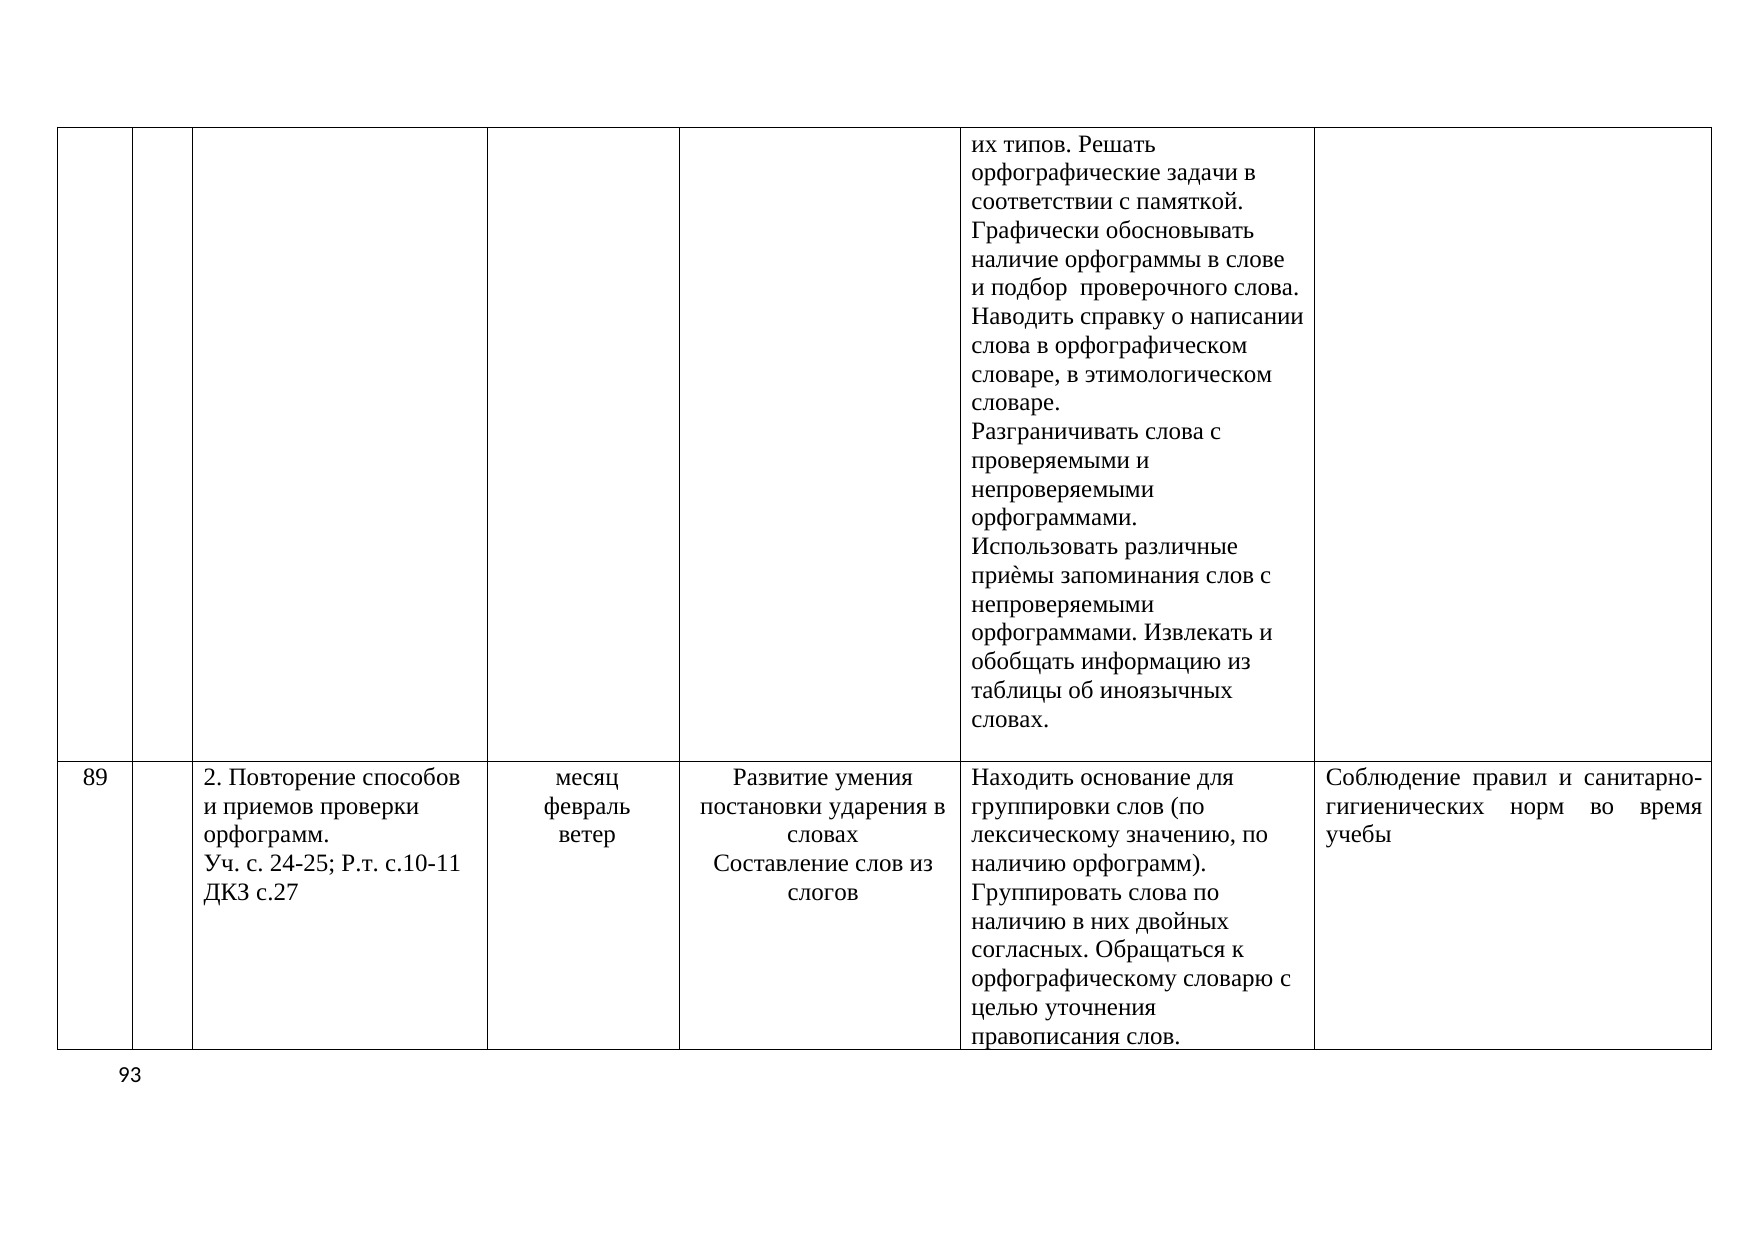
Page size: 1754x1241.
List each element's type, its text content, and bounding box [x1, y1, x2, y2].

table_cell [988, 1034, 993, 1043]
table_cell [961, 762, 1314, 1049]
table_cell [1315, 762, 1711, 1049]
text 93 [118, 1060, 1715, 1088]
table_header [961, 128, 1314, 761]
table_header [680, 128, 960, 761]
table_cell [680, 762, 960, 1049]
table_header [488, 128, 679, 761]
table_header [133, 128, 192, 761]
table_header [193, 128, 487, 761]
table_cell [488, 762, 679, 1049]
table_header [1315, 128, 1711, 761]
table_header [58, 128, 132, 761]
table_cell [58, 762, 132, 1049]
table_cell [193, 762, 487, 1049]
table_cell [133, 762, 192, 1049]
